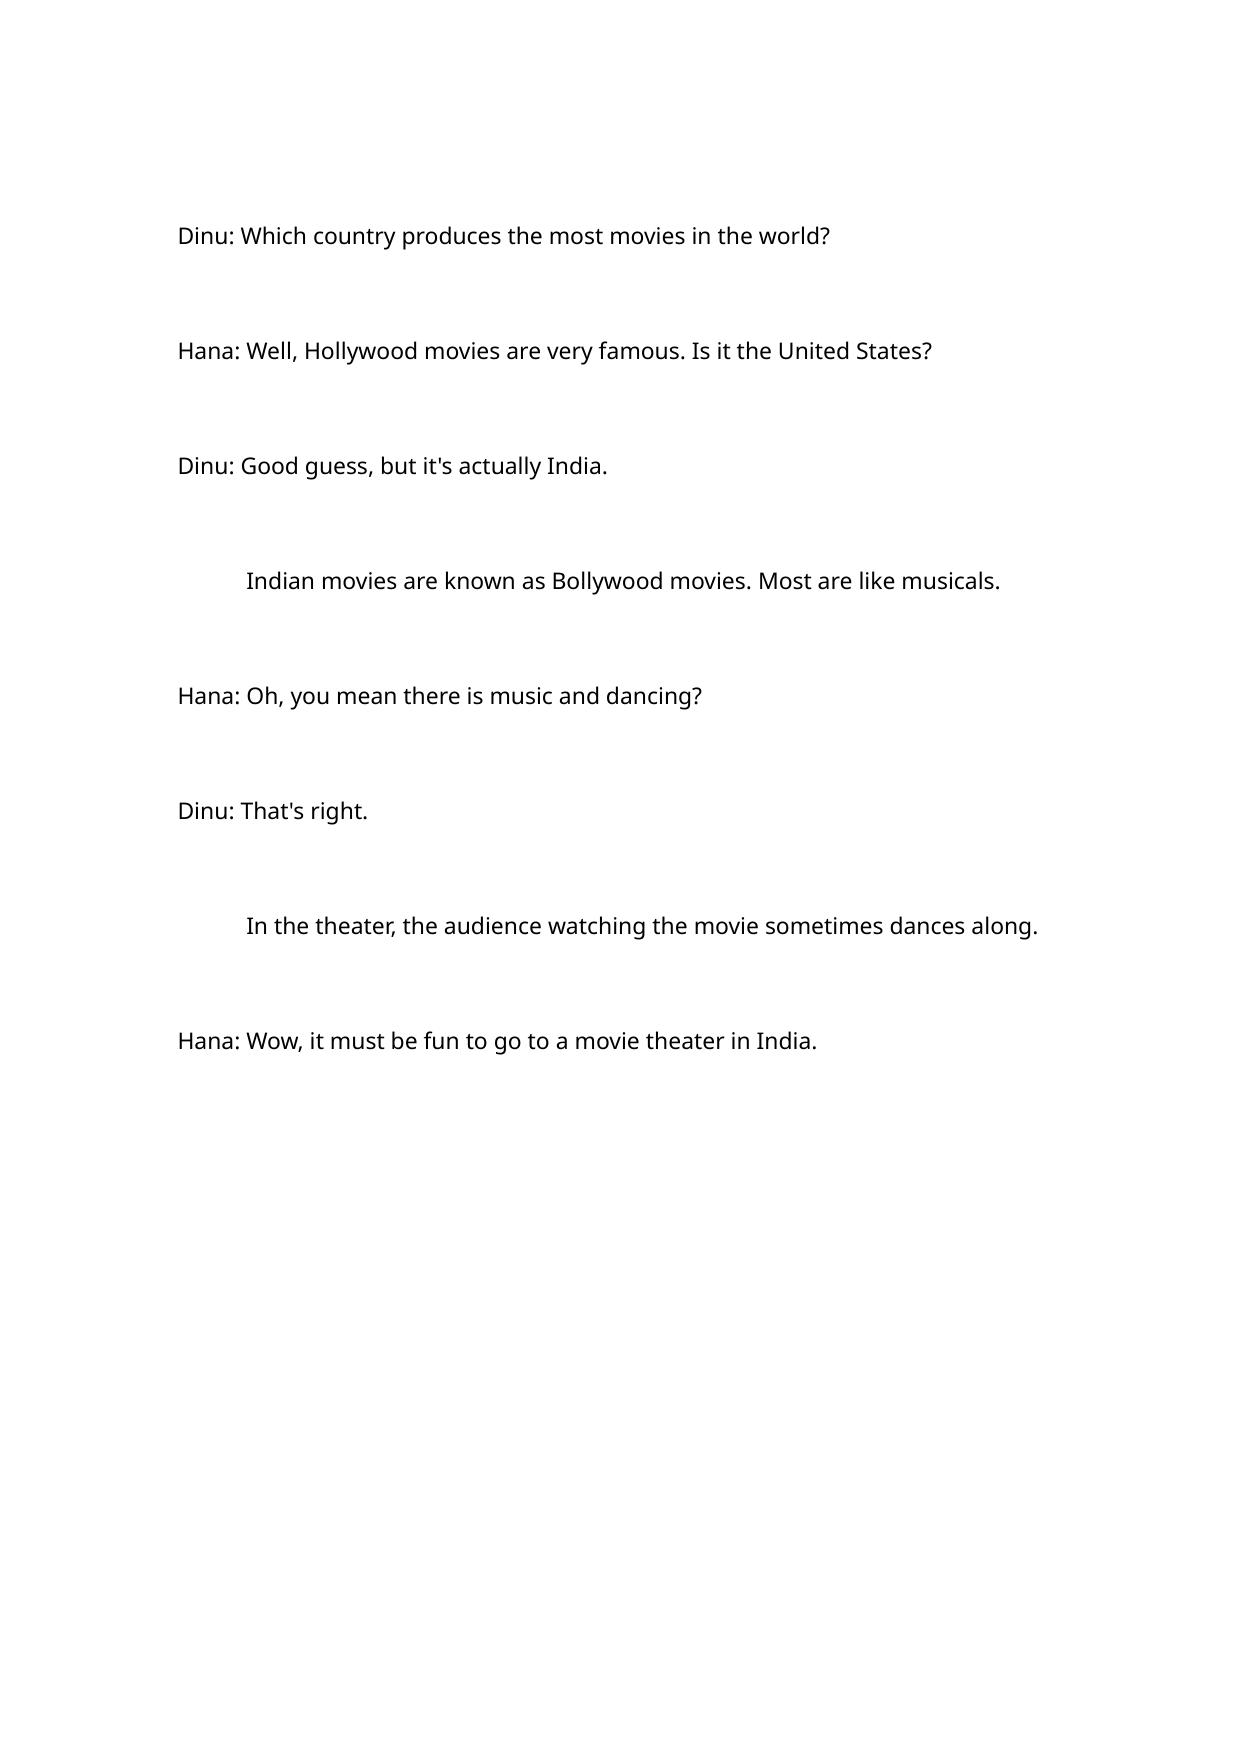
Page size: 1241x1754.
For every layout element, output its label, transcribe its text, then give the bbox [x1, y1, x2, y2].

text Dinu: Which country produces the most movies in the world? [177, 217, 1063, 254]
text Dinu: Good guess, but it's actually India. [177, 447, 1063, 484]
text Dinu: That's right. [177, 792, 1063, 829]
text Indian movies are known as Bollywood movies. Most are like musicals. [177, 562, 1063, 599]
text Hana: Well, Hollywood movies are very famous. Is it the United States? [177, 332, 1063, 369]
text In the theater, the audience watching the movie sometimes dances along. [177, 907, 1063, 944]
text Hana: Oh, you mean there is music and dancing? [177, 677, 1063, 714]
text Hana: Wow, it must be fun to go to a movie theater in India. [177, 1022, 1063, 1059]
